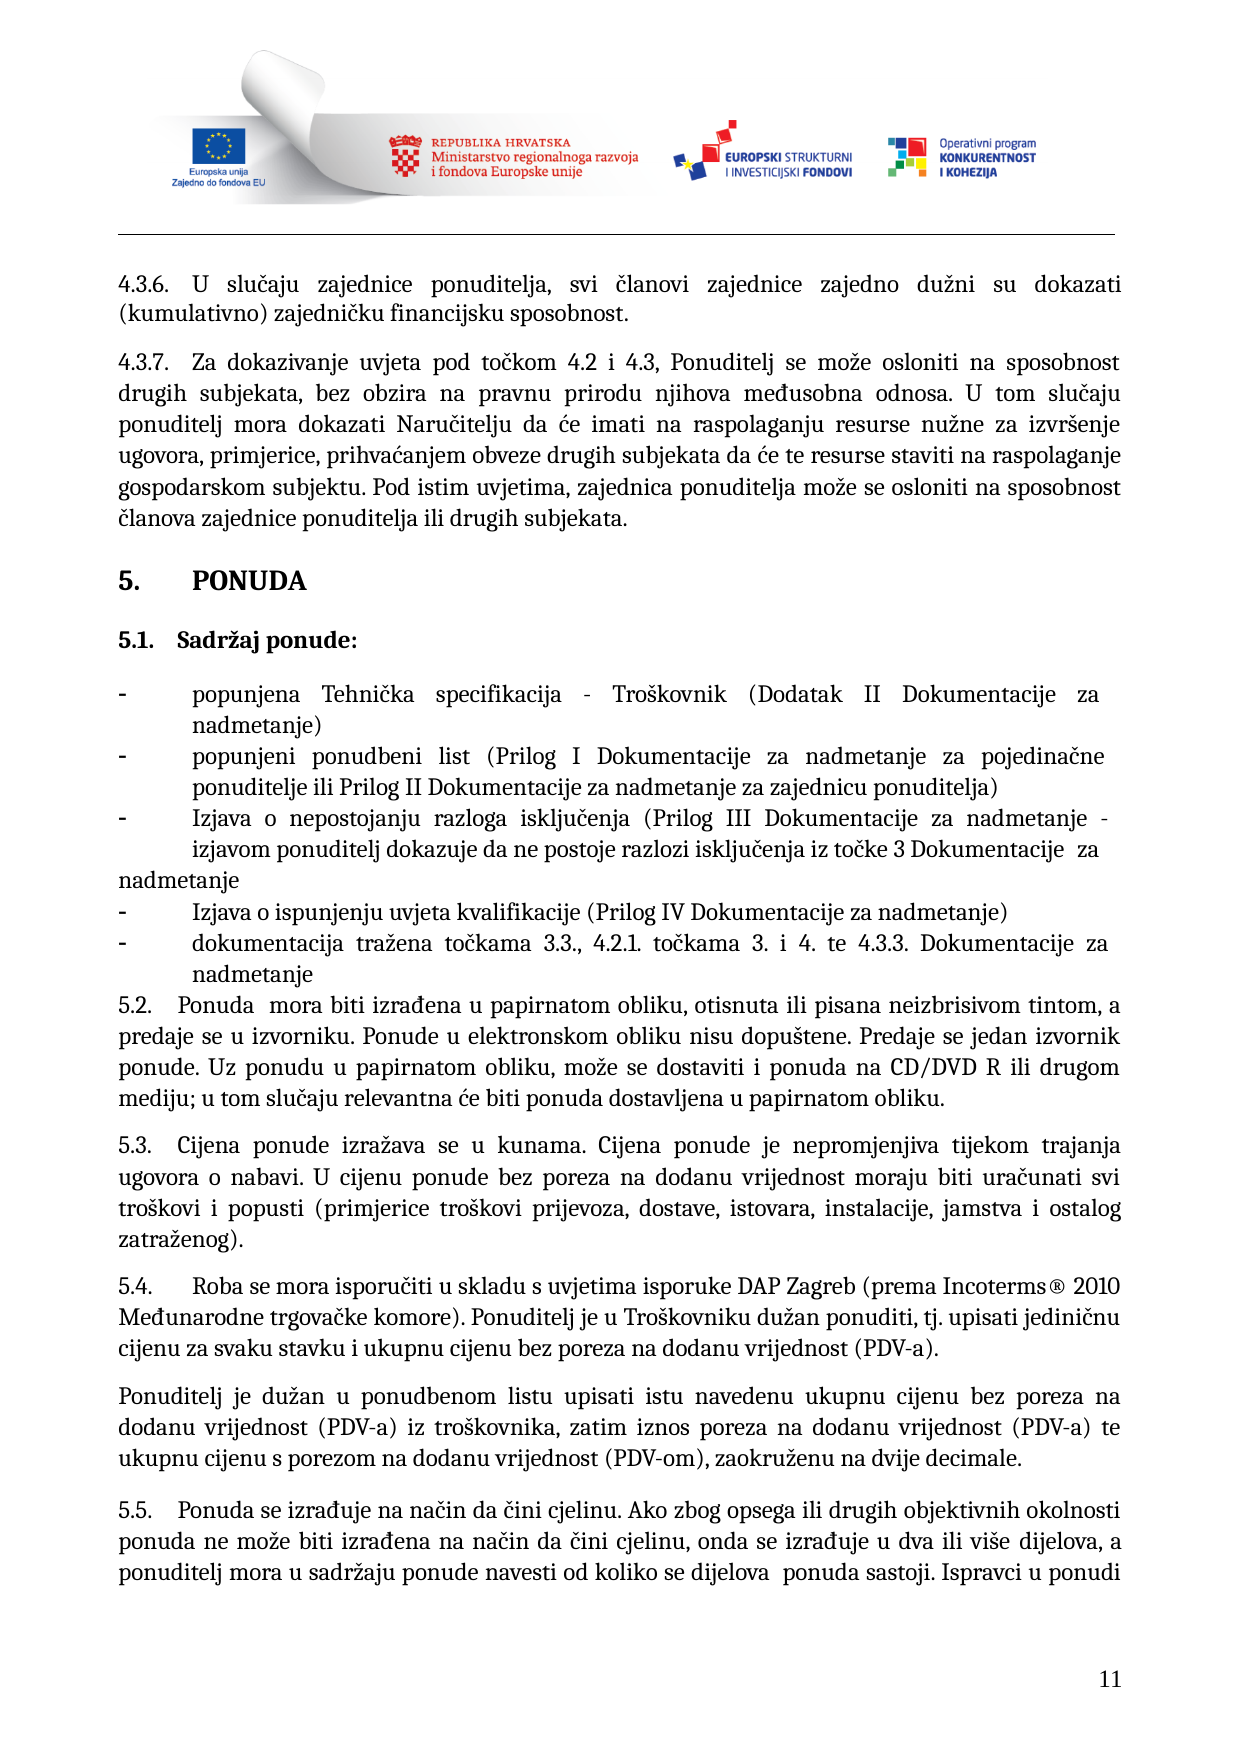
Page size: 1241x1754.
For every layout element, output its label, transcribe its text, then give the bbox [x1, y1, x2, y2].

picture [144, 45, 1048, 222]
text 4.3.7. Za dokazivanje uvjeta pod točkom 4.2 i 4.3, Ponuditelj se može osloniti na sposobnost drugih subjekata, bez obzira na pravnu prirodu njihova međusobna odnosa. U tom slučaju ponuditelj mora dokazati Naručitelju da će imati na raspolaganju resurse nužne za izvršenje ugovora, primjerice, prihvaćanjem obveze drugih subjekata da će te resurse staviti na raspolaganje gospodarskom subjektu. Pod istim uvjetima, zajednica ponuditelja može se osloniti na sposobnost članova zajednice ponuditelja ili drugih subjekata. [118, 348, 1122, 532]
text 5.3. Cijena ponude izražava se u kunama. Cijena ponude je nepromjenjiva tijekom trajanja ugovora o nabavi. U cijenu ponude bez poreza na dodanu vrijednost moraju biti uračunati svi troškovi i popusti (primjerice troškovi prijevoza, dostave, istovara, instalacije, jamstva i ostalog zatraženog). [118, 1131, 1122, 1253]
text 5.2. Ponuda mora biti izrađena u papirnatom obliku, otisnuta ili pisana neizbrisivom tintom, a predaje se u izvorniku. Ponude u elektronskom obliku nisu dopuštene. Predaje se jedan izvornik ponude. Uz ponudu u papirnatom obliku, može se dostaviti i ponuda na CD/DVD R ili drugom mediju; u tom slučaju relevantna će biti ponuda dostavljena u papirnatom obliku. [118, 991, 1122, 1112]
list popunjeni ponudbeni list (Prilog I Dokumentacije za nadmetanje za pojedinačne ponuditelje ili Prilog II Dokumentacije za nadmetanje za zajednicu ponuditelja) [118, 742, 1122, 802]
list popunjena Tehnička specifikacija - Troškovnik (Dodatak II Dokumentacije za nadmetanje) [118, 680, 1122, 740]
text 4.3.6. U slučaju zajednice ponuditelja, svi članovi zajednice zajedno dužni su dokazati (kumulativno) zajedničku financijsku sposobnost. [118, 270, 1122, 328]
text 5.1. Sadržaj ponude: [118, 626, 1122, 655]
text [118, 1496, 1122, 1587]
text Ponuditelj je dužan u ponudbenom listu upisati istu navedenu ukupnu cijenu bez poreza na dodanu vrijednost (PDV-a) iz troškovnika, zatim iznos poreza na dodanu vrijednost (PDV-a) te ukupnu cijenu s porezom na dodanu vrijednost (PDV-om), zaokruženu na dvije decimale. [118, 1382, 1122, 1473]
list dokumentacija tražena točkama 3.3., 4.2.1. točkama 3. i 4. te 4.3.3. Dokumentacije za nadmetanje [118, 928, 1122, 988]
list Izjava o nepostojanju razloga isključenja (Prilog III Dokumentacije za nadmetanje - izjavom ponuditelj dokazuje da ne postoje razlozi isključenja iz točke 3 Dokumentacije za nadmetanje [118, 804, 1122, 895]
list Izjava o ispunjenju uvjeta kvalifikacije (Prilog IV Dokumentacije za nadmetanje) [118, 897, 1122, 926]
text 5. PONUDA [118, 564, 1122, 597]
text 5.4. Roba se mora isporučiti u skladu s uvjetima isporuke DAP Zagreb (prema Incoterms® 2010 Međunarodne trgovačke komore). Ponuditelj je u Troškovniku dužan ponuditi, tj. upisati jediničnu cijenu za svaku stavku i ukupnu cijenu bez poreza na dodanu vrijednost (PDV-a). [118, 1272, 1122, 1363]
